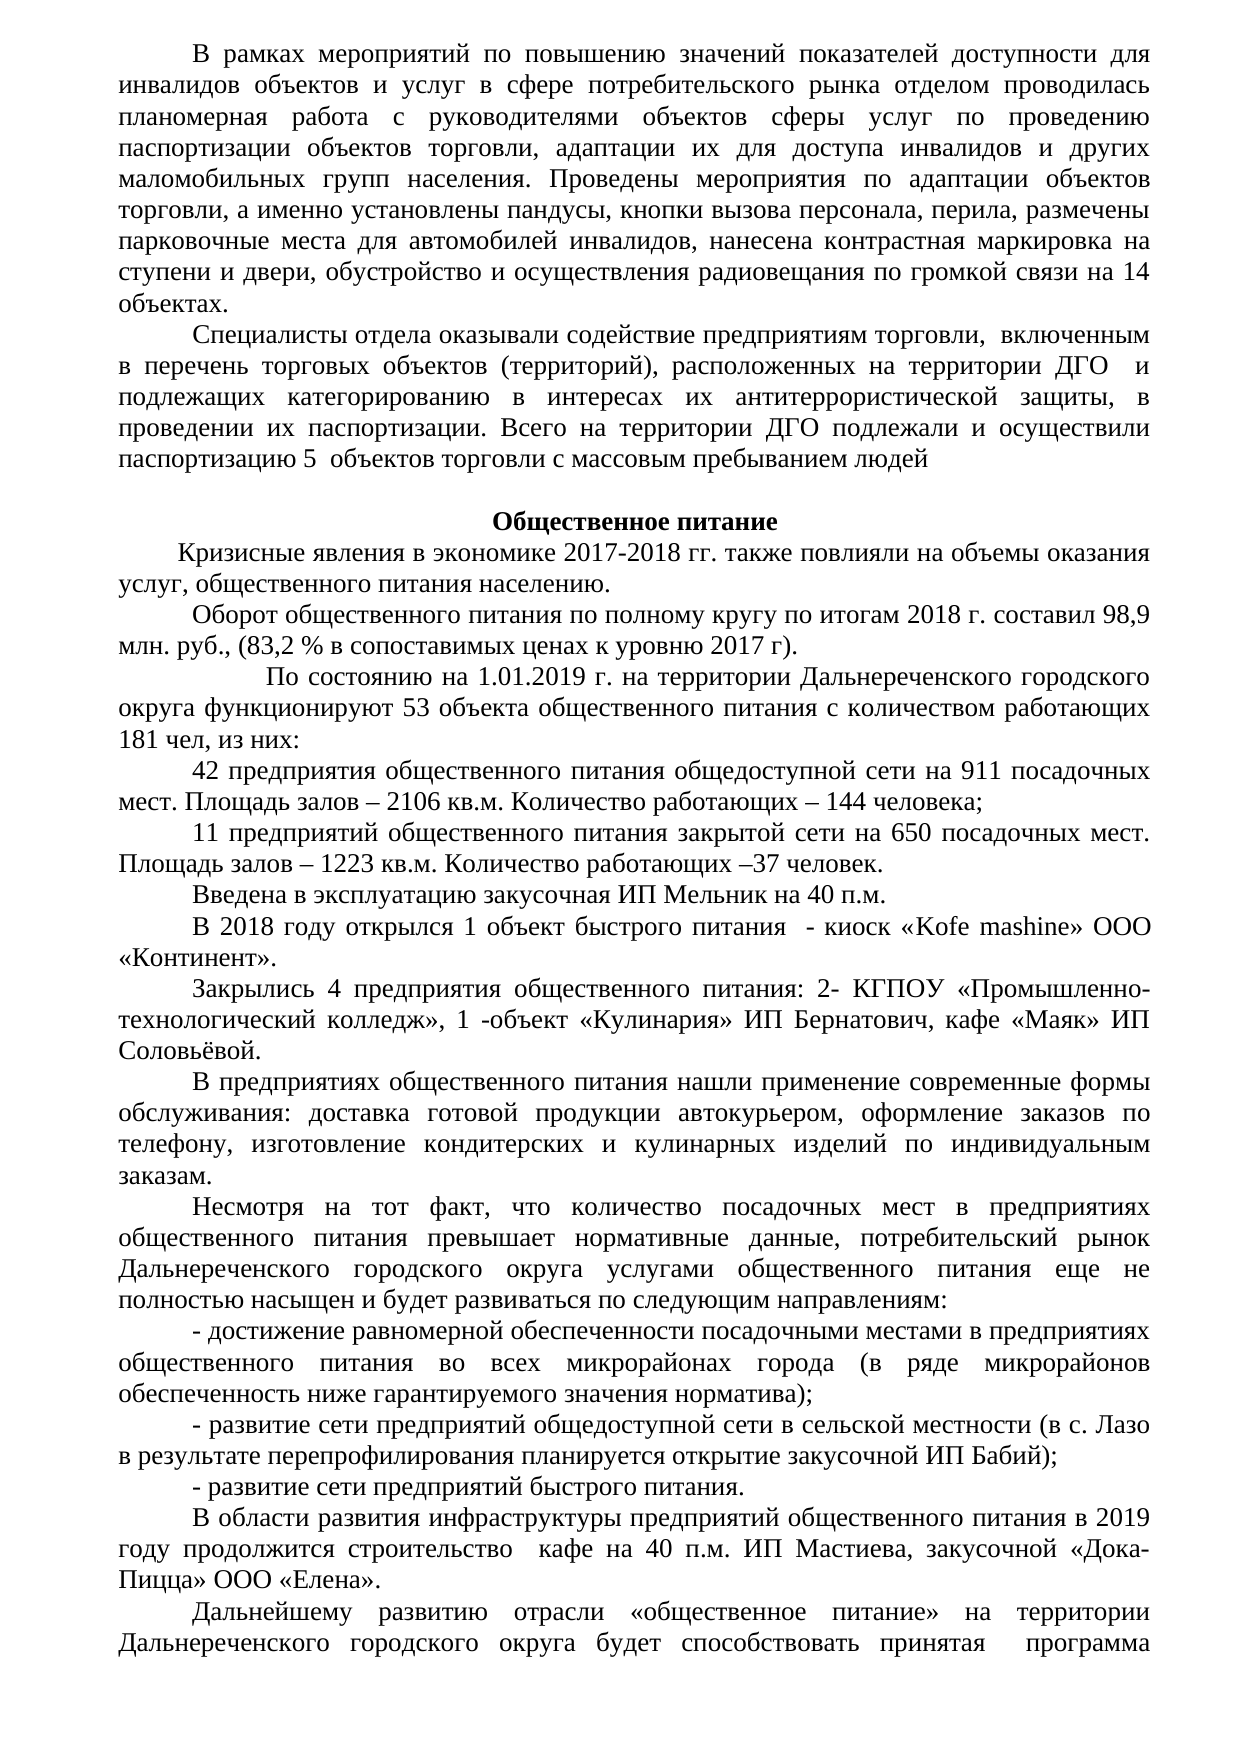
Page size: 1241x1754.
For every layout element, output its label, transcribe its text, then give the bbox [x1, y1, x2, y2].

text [118, 1595, 1152, 1657]
text Закрылись 4 предприятия общественного питания: 2- КГПОУ «Промышленно-технологический колледж», 1 -объект «Кулинария» ИП Бернатович, кафе «Маяк» ИП Соловьёвой. [118, 972, 1152, 1065]
text Несмотря на тот факт, что количество посадочных мест в предприятиях общественного питания превышает нормативные данные, потребительский рынок Дальнереченского городского округа услугами общественного питания еще не полностью насыщен и будет развиваться по следующим направлениям: [118, 1190, 1152, 1314]
text Кризисные явления в экономике 2017-2018 гг. также повлияли на объемы оказания услуг, общественного питания населению. [118, 536, 1152, 598]
text - развитие сети предприятий быстрого питания. [118, 1470, 1152, 1501]
text Введена в эксплуатацию закусочная ИП Мельник на 40 п.м. [118, 878, 1152, 909]
text 11 предприятий общественного питания закрытой сети на 650 посадочных мест. Площадь залов – 1223 кв.м. Количество работающих –37 человек. [118, 816, 1152, 878]
text В предприятиях общественного питания нашли применение современные формы обслуживания: доставка готовой продукции автокурьером, оформление заказов по телефону, изготовление кондитерских и кулинарных изделий по индивидуальным заказам. [118, 1065, 1152, 1190]
text Оборот общественного питания по полному кругу по итогам 2018 г. составил 98,9 млн. руб., (83,2 % в сопоставимых ценах к уровню 2017 г). [118, 598, 1152, 660]
text 42 предприятия общественного питания общедоступной сети на 911 посадочных мест. Площадь залов – 2106 кв.м. Количество работающих – 144 человека; [118, 754, 1152, 816]
text - развитие сети предприятий общедоступной сети в сельской местности (в с. Лазо в результате перепрофилирования планируется открытие закусочной ИП Бабий); [118, 1408, 1152, 1470]
text По состоянию на 1.01.2019 г. на территории Дальнереченского городского округа функционируют 53 объекта общественного питания с количеством работающих 181 чел, из них: [118, 660, 1152, 754]
text В области развития инфраструктуры предприятий общественного питания в 2019 году продолжится строительство кафе на 40 п.м. ИП Мастиева, закусочной «Дока-Пицца» ООО «Елена». [118, 1501, 1152, 1595]
text Специалисты отдела оказывали содействие предприятиям торговли, включенным в перечень торговых объектов (территорий), расположенных на территории ДГО и подлежащих категорированию в интересах их антитеррористической защиты, в проведении их паспортизации. Всего на территории ДГО подлежали и осуществили паспортизацию 5 объектов торговли с массовым пребыванием людей [118, 318, 1152, 473]
text В рамках мероприятий по повышению значений показателей доступности для инвалидов объектов и услуг в сфере потребительского рынка отделом проводилась планомерная работа с руководителями объектов сферы услуг по проведению паспортизации объектов торговли, адаптации их для доступа инвалидов и других маломобильных групп населения. Проведены мероприятия по адаптации объектов торговли, а именно установлены пандусы, кнопки вызова персонала, перила, размечены парковочные места для автомобилей инвалидов, нанесена контрастная маркировка на ступени и двери, обустройство и осуществления радиовещания по громкой связи на 14 объектах. [118, 37, 1152, 318]
text В 2018 году открылся 1 объект быстрого питания - киоск «Kofe mashine» ООО «Континент». [118, 909, 1152, 972]
text - достижение равномерной обеспеченности посадочными местами в предприятиях общественного питания во всех микрорайонах города (в ряде микрорайонов обеспеченность ниже гарантируемого значения норматива); [118, 1314, 1152, 1408]
text Общественное питание [118, 505, 1152, 536]
